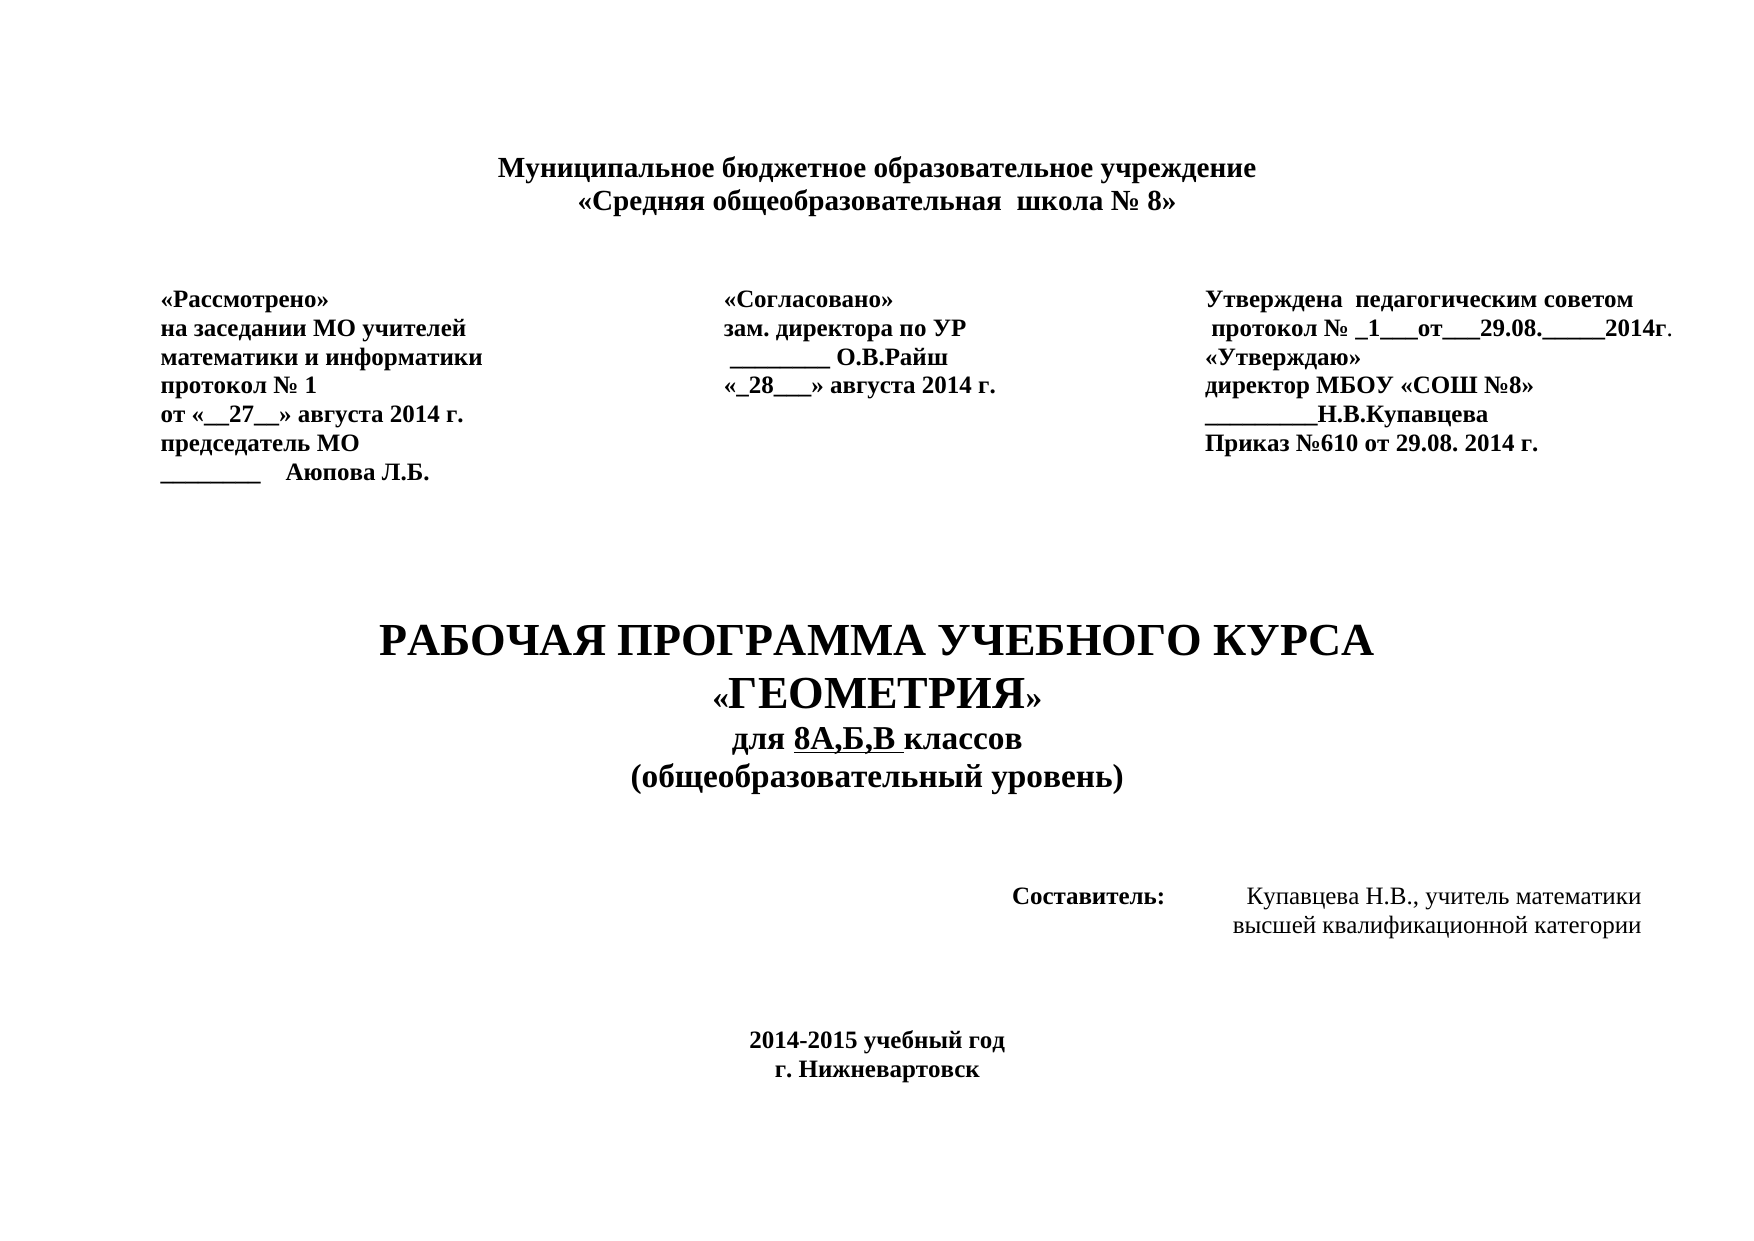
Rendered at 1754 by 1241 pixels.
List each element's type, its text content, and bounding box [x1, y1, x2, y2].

text (общеобразовательный уровень) [112, 757, 1641, 795]
text 2014-2015 учебный год [112, 1025, 1641, 1054]
text высшей квалификационной категории [112, 910, 1641, 939]
text «ГЕОМЕТРИЯ» [112, 666, 1641, 718]
text «Средняя общеобразовательная школа № 8» [112, 183, 1641, 217]
text Составитель: Купавцева Н.В., учитель математики [112, 881, 1641, 910]
table_header Утверждена педагогическим советом протокол № _1___от___29.08._____2014г. «Утверждаю» директор МБОУ «СОШ №8» _________Н.В.Купавцева Приказ №610 от 29.08. 2014 г. [1194, 284, 1754, 527]
text для 8А,Б,В классов [112, 718, 1641, 757]
text РАБОЧАЯ ПРОГРАММА УЧЕБНОГО КУРСА [112, 613, 1641, 666]
table_header «Рассмотрено» на заседании МО учителей математики и информатики протокол № 1 от «__27__» августа 2014 г. председатель МО ________ Аюпова Л.Б. [149, 284, 712, 527]
text Муниципальное бюджетное образовательное учреждение [112, 150, 1641, 183]
text г. Нижневартовск [112, 1054, 1641, 1082]
table_header «Согласовано» зам. директора по УР ________ О.В.Райш «_28___» августа 2014 г. [712, 284, 1193, 527]
